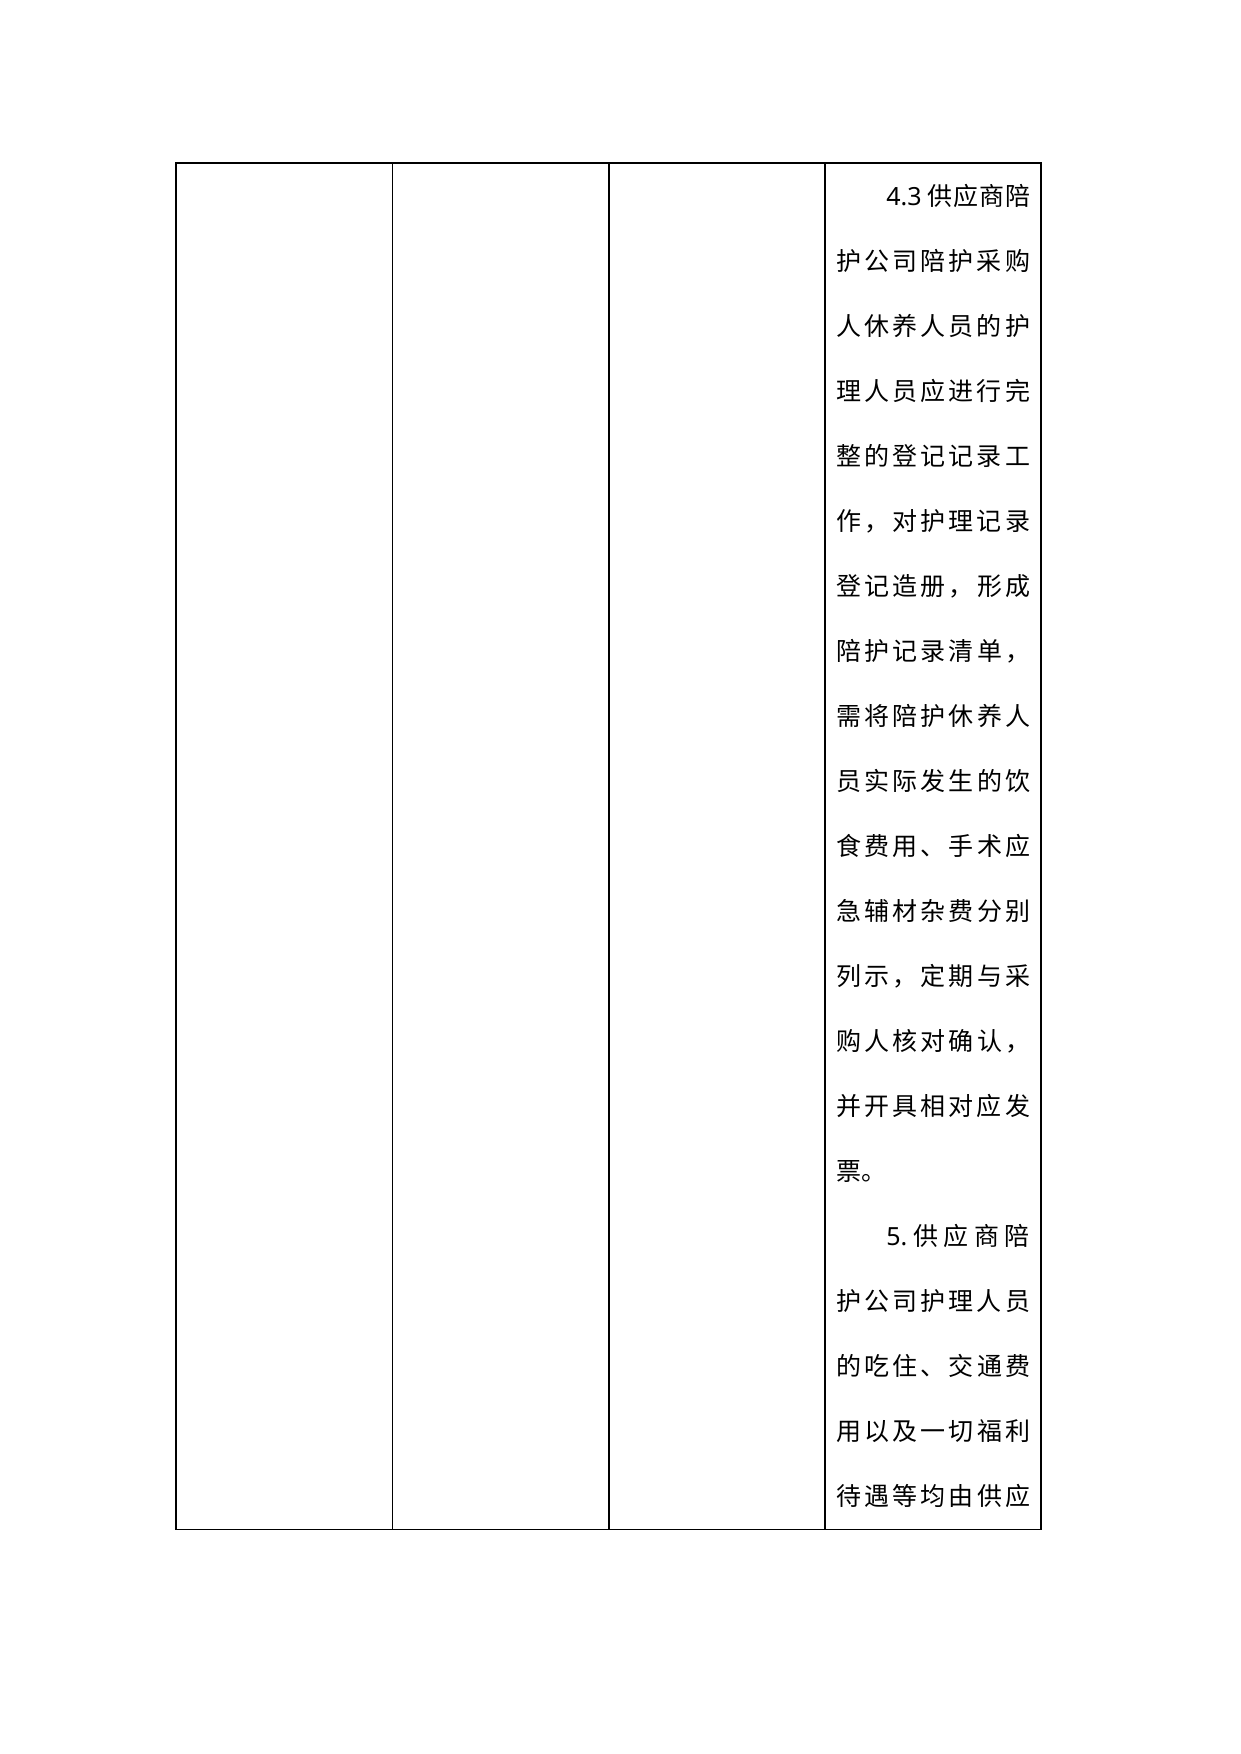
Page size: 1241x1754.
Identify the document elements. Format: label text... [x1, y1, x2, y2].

table_cell [177, 164, 392, 1528]
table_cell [826, 164, 1040, 1528]
table_cell [610, 164, 824, 1528]
table_cell 1 [393, 164, 608, 1528]
